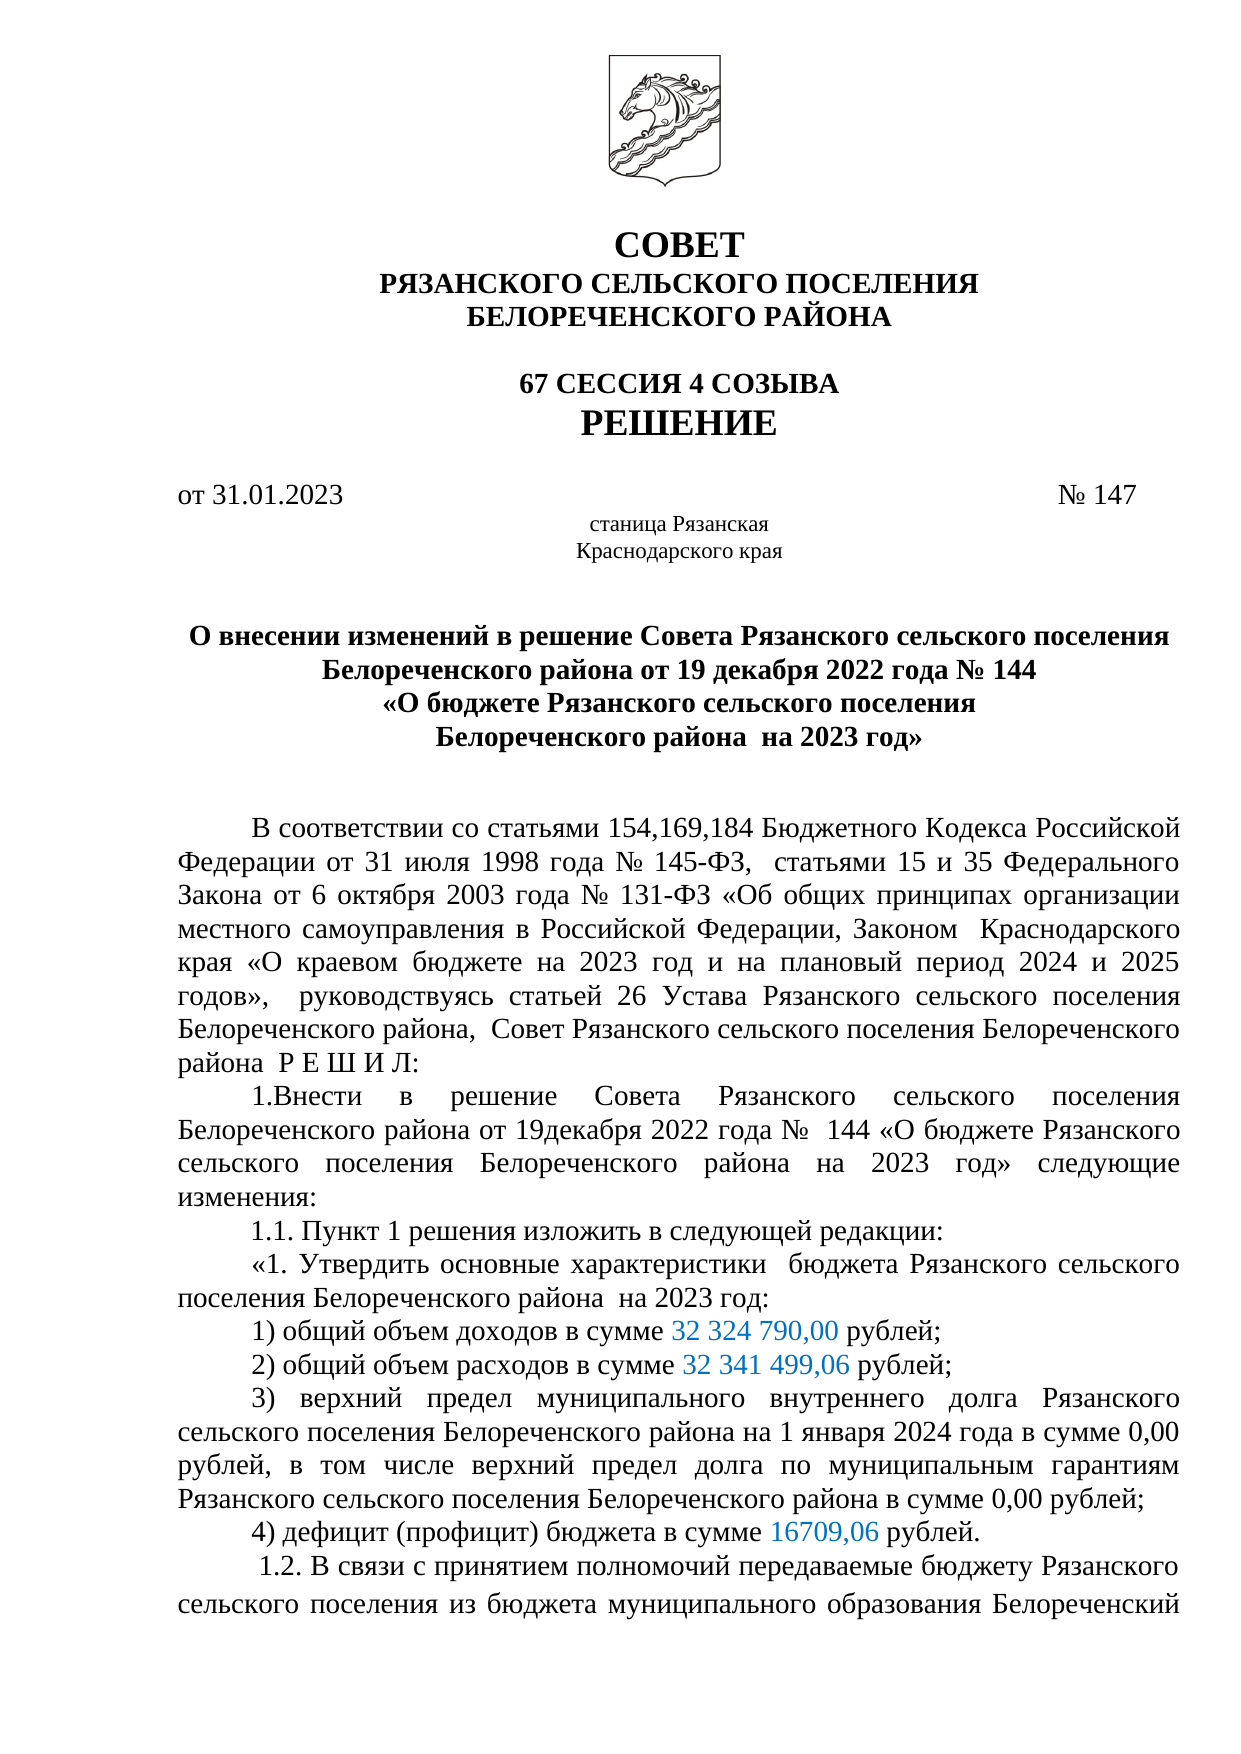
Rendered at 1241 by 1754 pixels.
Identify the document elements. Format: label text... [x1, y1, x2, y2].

text РЯЗАНСКОГО СЕЛЬСКОГО ПОСЕЛЕНИЯ [177, 266, 1181, 299]
text 2) общий объем расходов в сумме 32 341 499,06 рублей; [177, 1347, 1181, 1380]
text «1. Утвердить основные характеристики бюджета Рязанского сельского поселения Белореченского района на 2023 год: [177, 1246, 1181, 1313]
text РЕШЕНИЕ [177, 400, 1181, 443]
text 67 СЕССИЯ 4 СОЗЫВА [177, 367, 1181, 400]
text БЕЛОРЕЧЕНСКОГО РАЙОНА [177, 299, 1181, 333]
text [177, 1548, 1181, 1620]
subtitle В соответствии со статьями 154,169,184 Бюджетного Кодекса Российской Федерации от 31 июля 1998 года № 145-ФЗ, статьями 15 и 35 Федерального Закона от 6 октября 2003 года № 131-ФЗ «Об общих принципах организации местного самоуправления в Российской Федерации, Законом Краснодарского края «О краевом бюджете на 2023 год и на плановый период 2024 и 2025 годов», руководствуясь статьей 26 Устава Рязанского сельского поселения Белореченского района, Совет Рязанского сельского поселения Белореченского района Р Е Ш И Л: [177, 810, 1181, 1078]
text СОВЕТ [177, 223, 1181, 266]
subtitle О внесении изменений в решение Совета Рязанского сельского поселения Белореченского района от 19 декабря 2022 года № 144 [177, 618, 1181, 686]
subtitle «О бюджете Рязанского сельского поселения [177, 686, 1181, 719]
text 1.1. Пункт 1 решения изложить в следующей редакции: [177, 1213, 1181, 1246]
text Краснодарского края [177, 537, 1181, 563]
subtitle Белореченского района на 2023 год» [177, 719, 1181, 753]
text 4) дефицит (профицит) бюджета в сумме 16709,06 рублей. [177, 1514, 1181, 1548]
picture [608, 55, 721, 187]
subtitle 1.Внести в решение Совета Рязанского сельского поселения Белореченского района от 19декабря 2022 года № 144 «О бюджете Рязанского сельского поселения Белореченского района на 2023 год» следующие изменения: [177, 1078, 1181, 1213]
text от 31.01.2023 № 147 [177, 477, 1181, 510]
text 1) общий объем доходов в сумме 32 324 790,00 рублей; [177, 1313, 1181, 1347]
text 3) верхний предел муниципального внутреннего долга Рязанского сельского поселения Белореченского района на 1 января 2024 года в сумме 0,00 рублей, в том числе верхний предел долга по муниципальным гарантиям Рязанского сельского поселения Белореченского района в сумме 0,00 рублей; [177, 1380, 1181, 1514]
text станица Рязанская [177, 510, 1181, 537]
